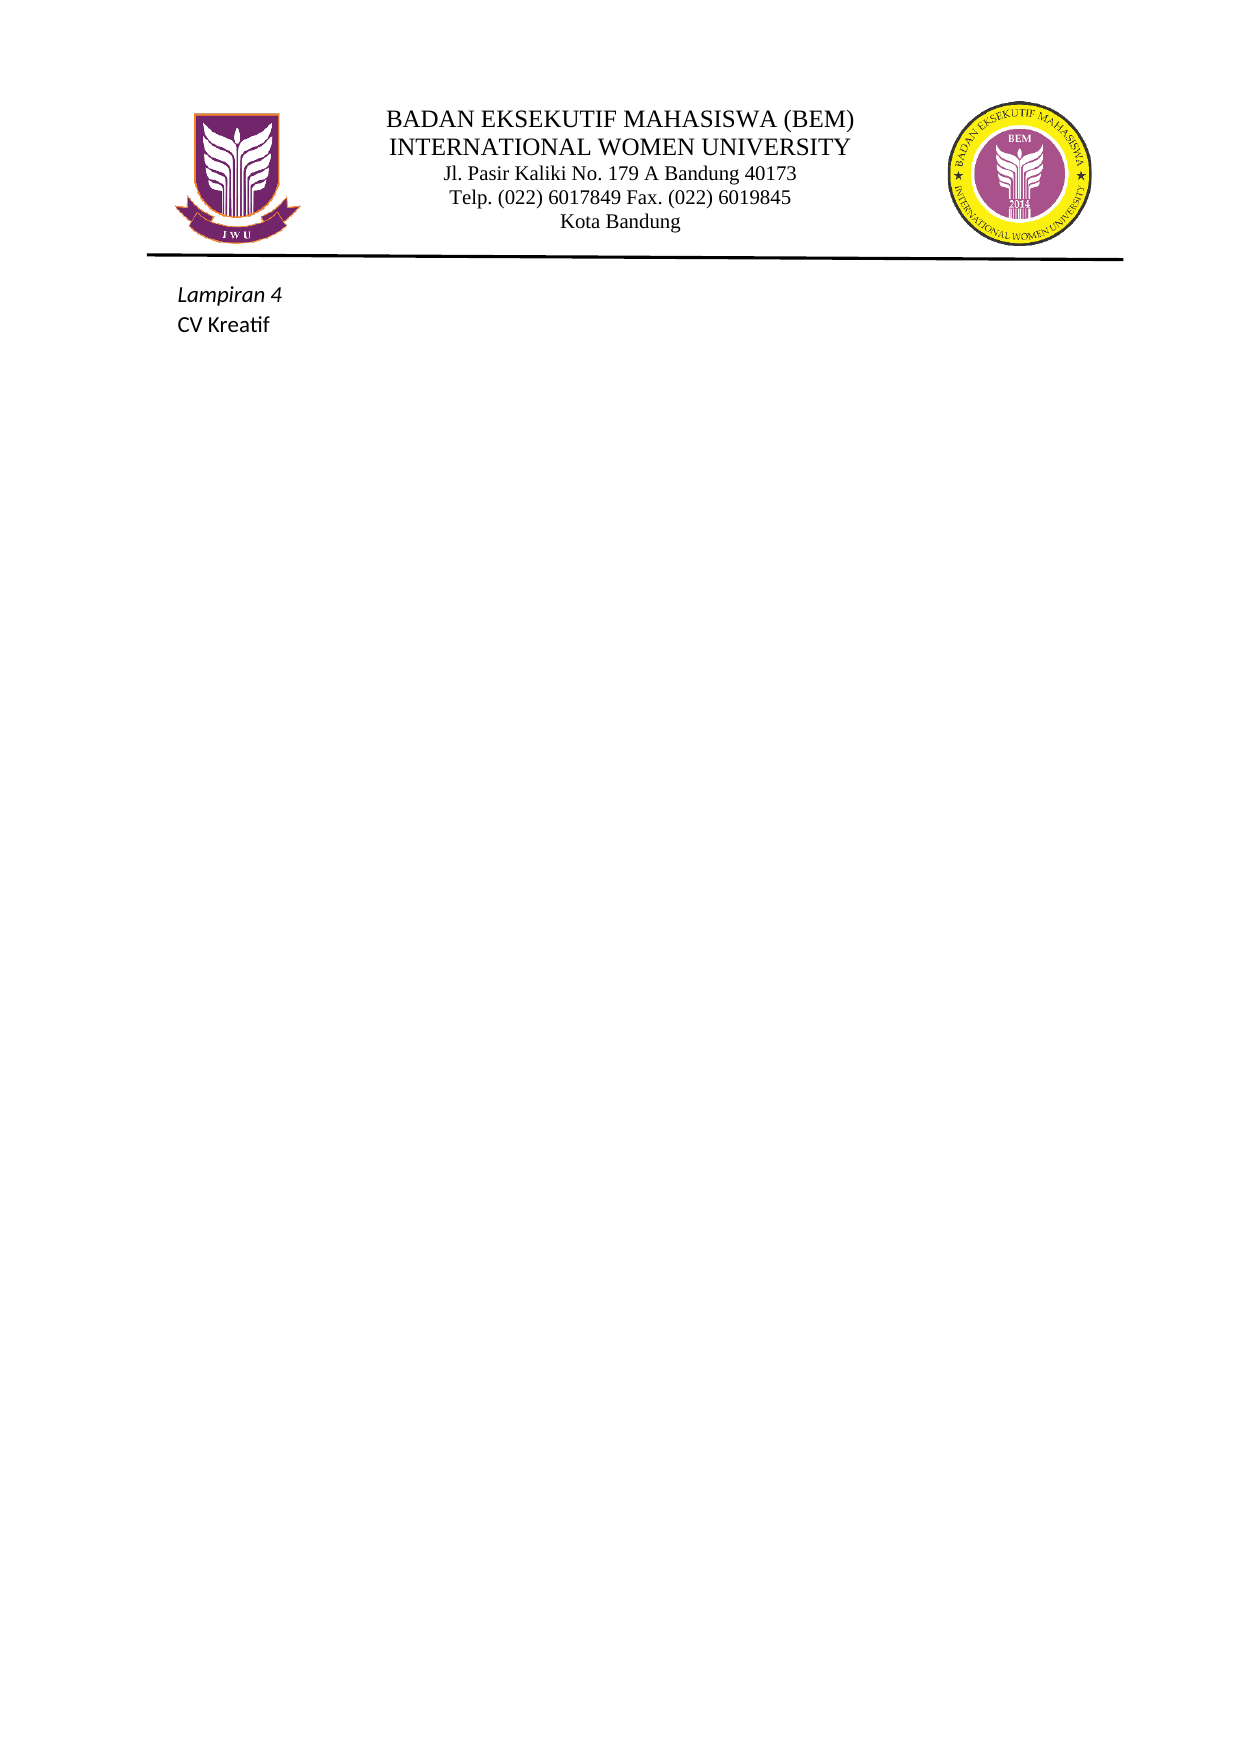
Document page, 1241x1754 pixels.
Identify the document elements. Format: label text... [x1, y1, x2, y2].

picture [169, 111, 301, 242]
text Lampiran 4 CV Kreatif [177, 280, 1063, 338]
picture [947, 101, 1092, 246]
